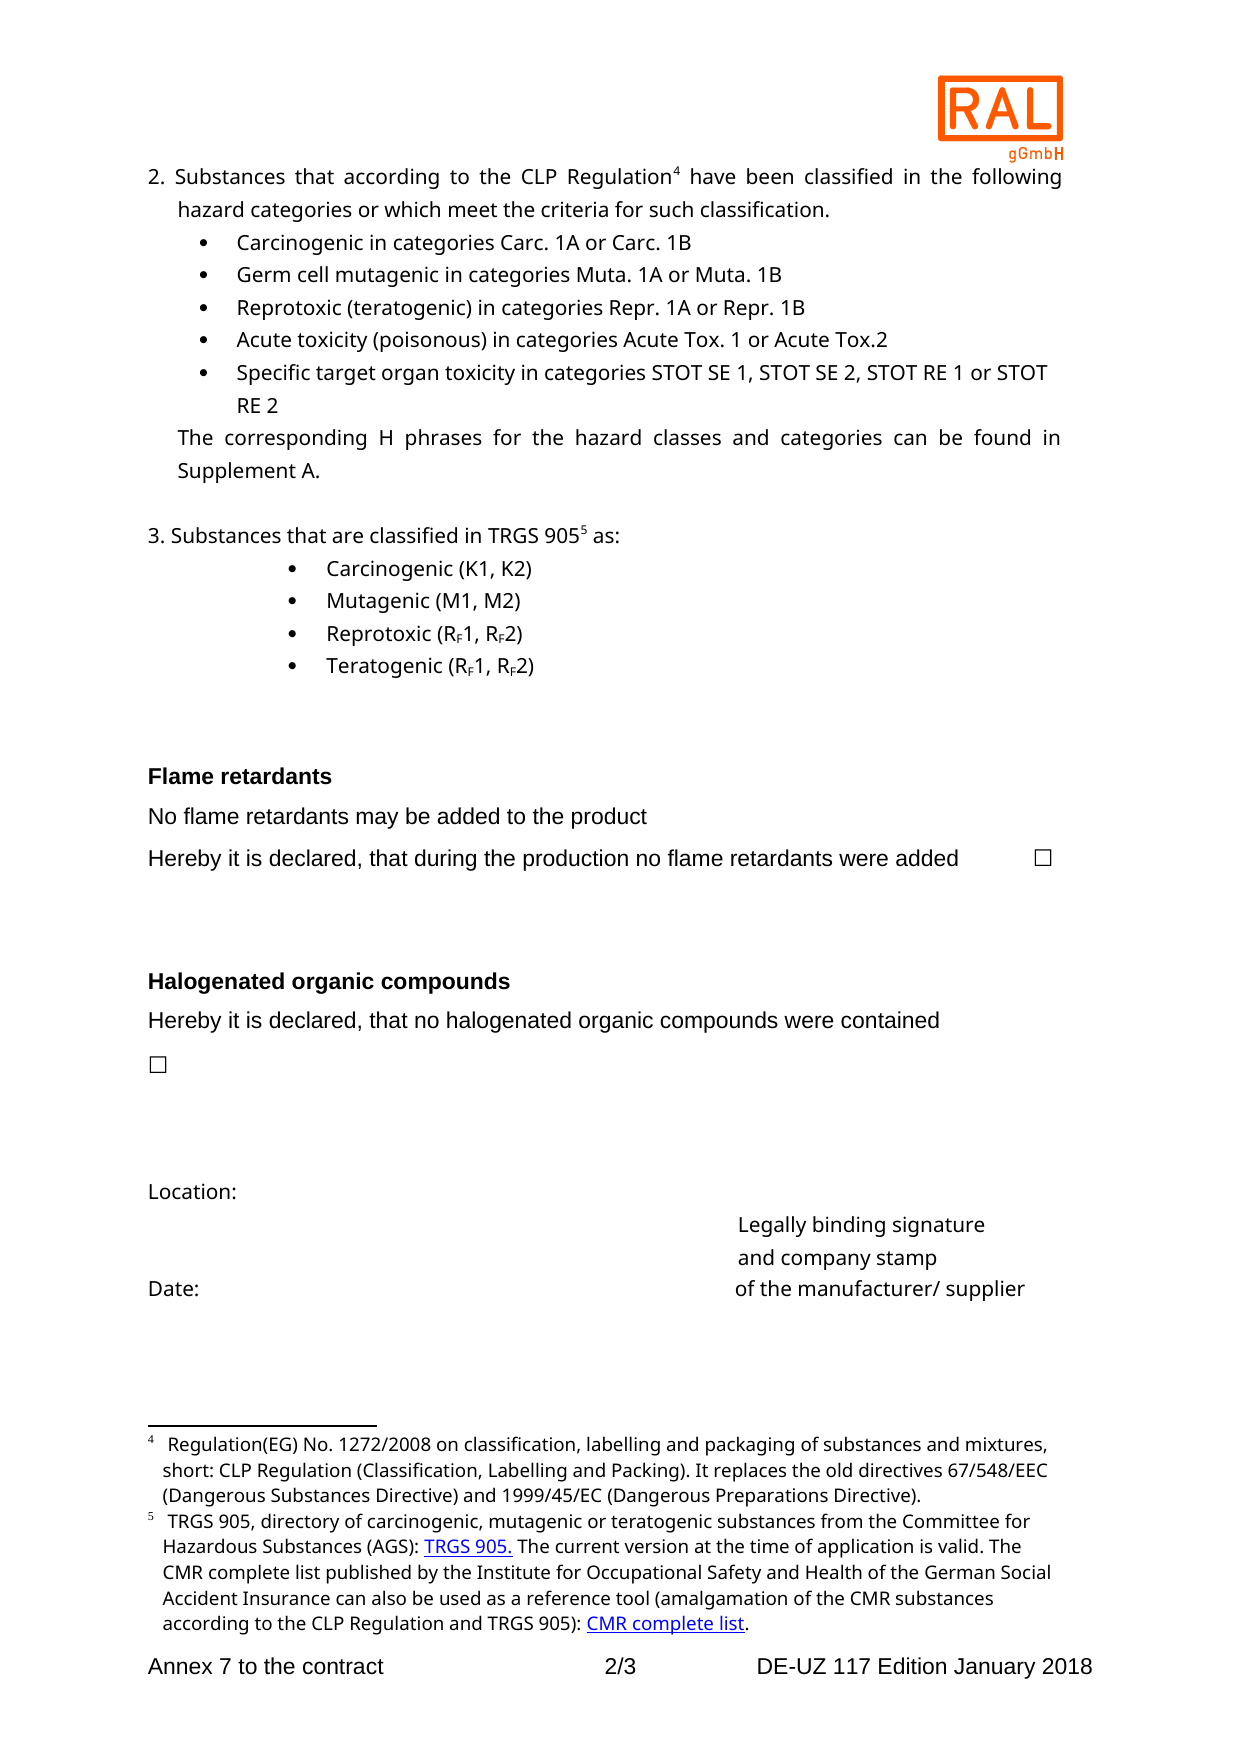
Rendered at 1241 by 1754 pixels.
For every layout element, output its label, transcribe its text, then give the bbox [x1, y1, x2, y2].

text 3. Substances that are classified in TRGS 905 as: [148, 521, 1063, 549]
list Reprotoxic (teratogenic) in categories Repr. 1A or Repr. 1B [200, 293, 1063, 321]
text Date: of the manufacturer/ supplier [148, 1272, 1063, 1303]
list Hereby it is declared, that no halogenated organic compounds were contained [148, 1007, 960, 1081]
list Specific target organ toxicity in categories STOT SE 1, STOT SE 2, STOT RE 1 or STOT RE 2 [200, 358, 1063, 419]
text 2. Substances that according to the CLP Regulation have been classified in the following hazard categories or which meet the criteria for such classification. [148, 162, 1063, 223]
text and company stamp [148, 1243, 1063, 1272]
list Carcinogenic in categories Carc. 1A or Carc. 1B [200, 228, 1063, 256]
list Teratogenic (RF1, RF2) [289, 652, 1063, 680]
list Halogenated organic compounds [148, 968, 1063, 994]
list Germ cell mutagenic in categories Muta. 1A or Muta. 1B [200, 260, 1063, 289]
list Carcinogenic (K1, K2) [289, 554, 1063, 582]
text Location: Legally binding signature [148, 1175, 1063, 1239]
list Mutagenic (M1, M2) [289, 586, 1063, 615]
list Acute toxicity (poisonous) in categories Acute Tox. 1 or Acute Tox.2 [200, 326, 1063, 354]
list Reprotoxic (RF1, RF2) [289, 619, 1063, 647]
list Hereby it is declared, that during the production no flame retardants were added [148, 842, 1063, 873]
list Flame retardants [148, 763, 1063, 789]
text The corresponding H phrases for the hazard classes and categories can be found in Supplement A. [177, 423, 1063, 484]
list No flame retardants may be added to the product [148, 803, 1063, 829]
